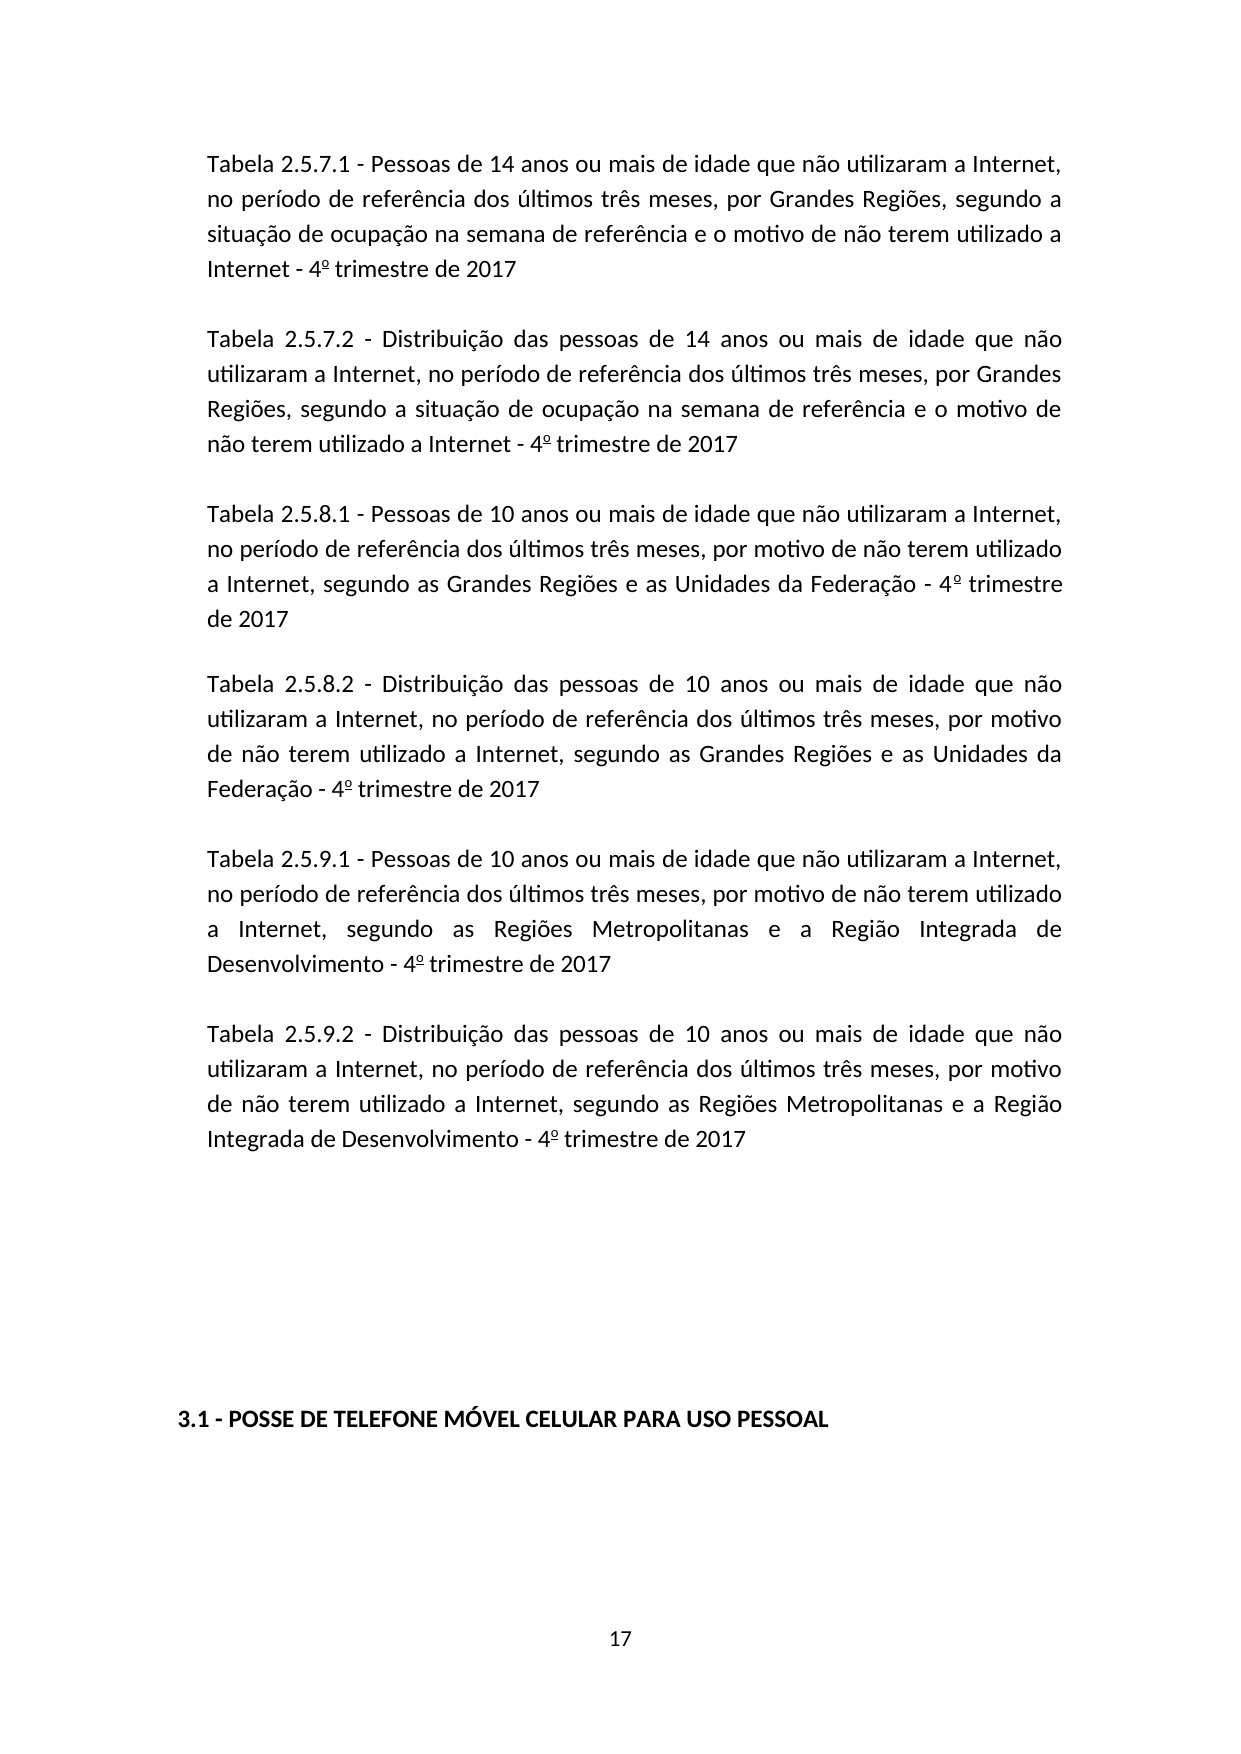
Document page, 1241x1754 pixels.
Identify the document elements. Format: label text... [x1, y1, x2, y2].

text Tabela 2.5.7.1 - Pessoas de 14 anos ou mais de idade que não utilizaram a Internet, no período de referência dos últimos três meses, por Grandes Regiões, segundo a situação de ocupação na semana de referência e o motivo de não terem utilizado a Internet - 4o trimestre de 2017 [207, 148, 1063, 283]
text 3.1 - POSSE DE TELEFONE MÓVEL CELULAR PARA USO PESSOAL [177, 1403, 1063, 1434]
text Tabela 2.5.9.1 - Pessoas de 10 anos ou mais de idade que não utilizaram a Internet, no período de referência dos últimos três meses, por motivo de não terem utilizado a Internet, segundo as Regiões Metropolitanas e a Região Integrada de Desenvolvimento - 4o trimestre de 2017 [207, 843, 1063, 979]
text Tabela 2.5.7.2 - Distribuição das pessoas de 14 anos ou mais de idade que não utilizaram a Internet, no período de referência dos últimos três meses, por Grandes Regiões, segundo a situação de ocupação na semana de referência e o motivo de não terem utilizado a Internet - 4o trimestre de 2017 [207, 323, 1063, 458]
text Tabela 2.5.9.2 - Distribuição das pessoas de 10 anos ou mais de idade que não utilizaram a Internet, no período de referência dos últimos três meses, por motivo de não terem utilizado a Internet, segundo as Regiões Metropolitanas e a Região Integrada de Desenvolvimento - 4o trimestre de 2017 [207, 1018, 1063, 1154]
text Tabela 2.5.8.1 - Pessoas de 10 anos ou mais de idade que não utilizaram a Internet, no período de referência dos últimos três meses, por motivo de não terem utilizado a Internet, segundo as Grandes Regiões e as Unidades da Federação - 4o trimestre de 2017 [207, 498, 1063, 633]
text Tabela 2.5.8.2 - Distribuição das pessoas de 10 anos ou mais de idade que não utilizaram a Internet, no período de referência dos últimos três meses, por motivo de não terem utilizado a Internet, segundo as Grandes Regiões e as Unidades da Federação - 4o trimestre de 2017 [207, 668, 1063, 804]
